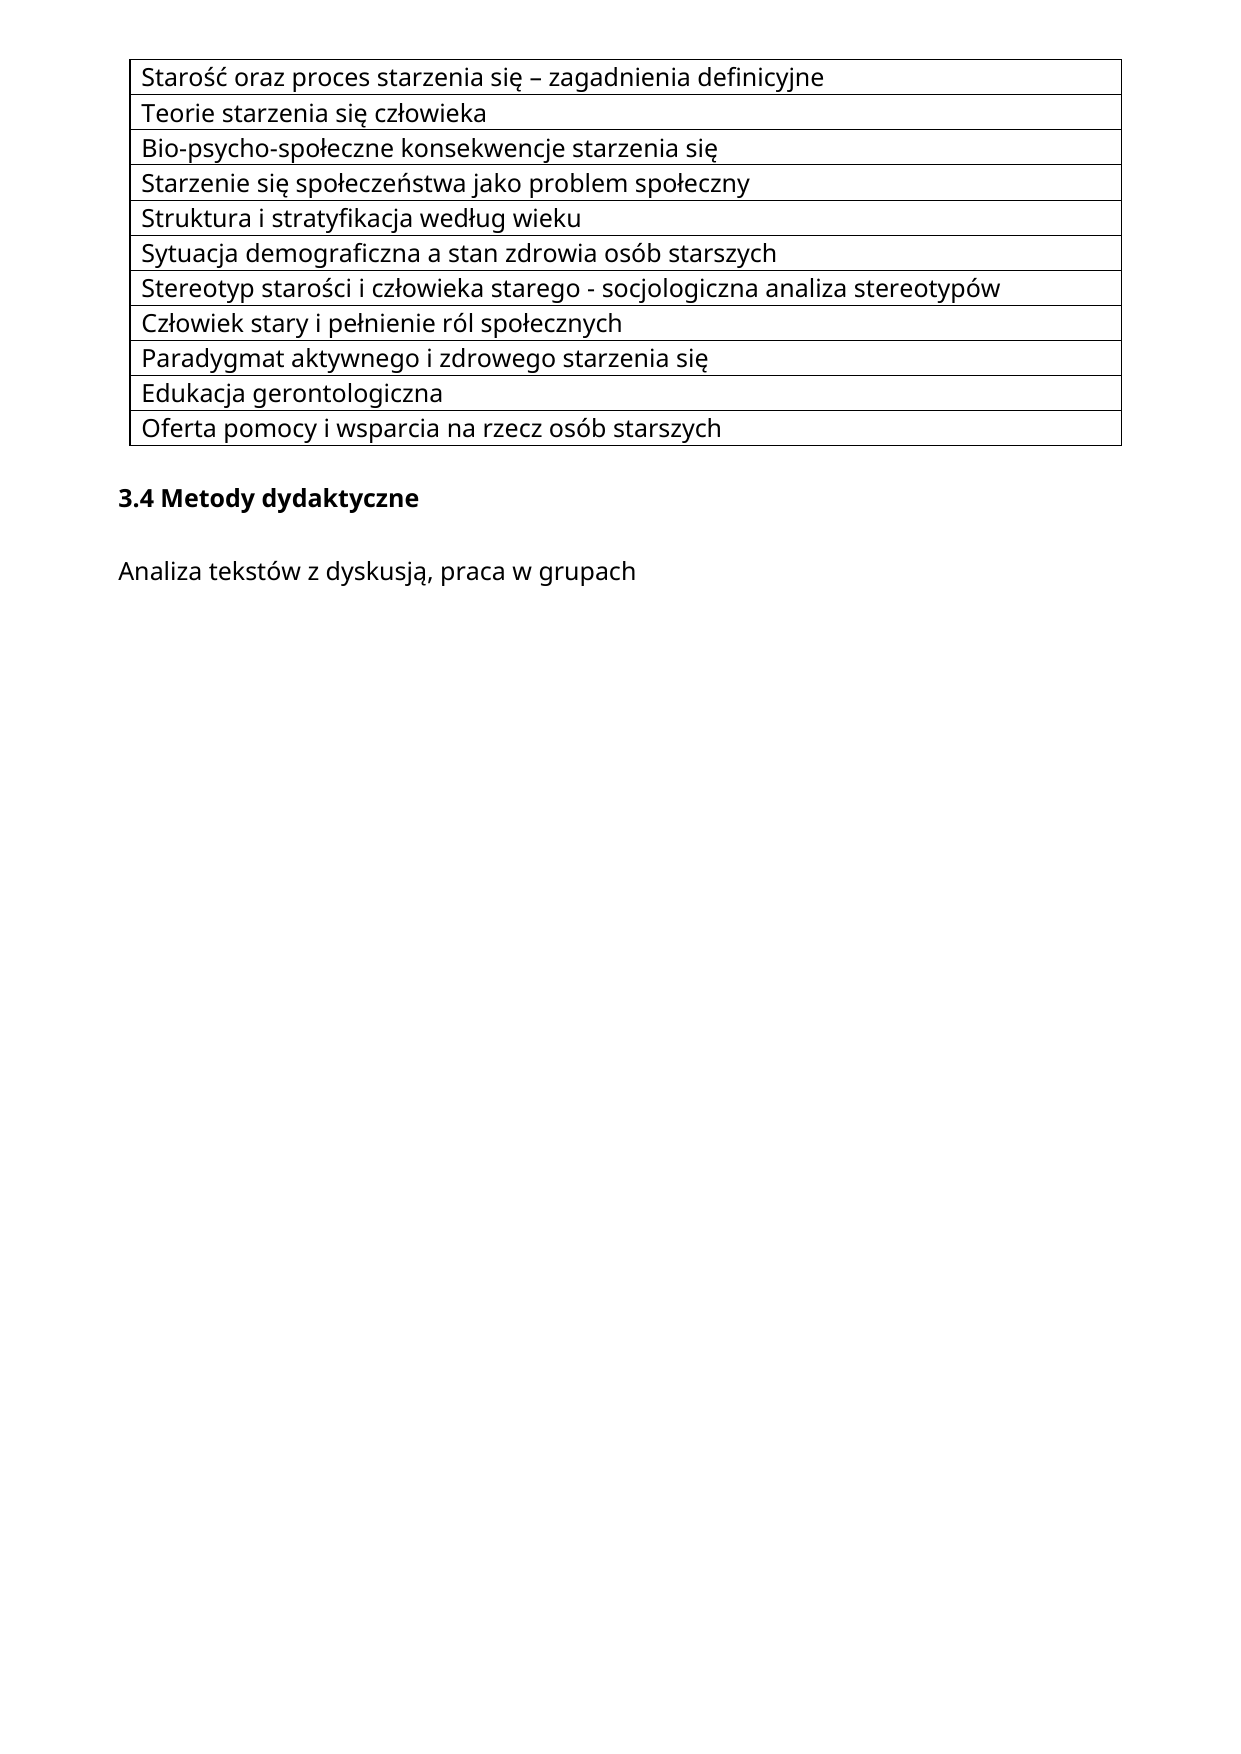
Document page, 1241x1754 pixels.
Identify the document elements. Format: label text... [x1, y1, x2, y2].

text 3.4 Metody dydaktyczne [118, 480, 1122, 514]
table_cell Człowiek stary i pełnienie ról społecznych [131, 306, 1121, 340]
table_cell Oferta pomocy i wsparcia na rzecz osób starszych [131, 411, 1121, 445]
table_cell Starzenie się społeczeństwa jako problem społeczny [131, 165, 1121, 199]
table_cell Stereotyp starości i człowieka starego - socjologiczna analiza stereotypów [131, 271, 1121, 305]
table_cell Starość oraz proces starzenia się – zagadnienia definicyjne [131, 60, 1121, 94]
table_cell Sytuacja demograficzna a stan zdrowia osób starszych [131, 236, 1121, 270]
table_cell Paradygmat aktywnego i zdrowego starzenia się [131, 341, 1121, 375]
table_cell Teorie starzenia się człowieka [131, 95, 1121, 129]
table_cell Struktura i stratyfikacja według wieku [131, 201, 1121, 234]
table_cell Bio-psycho-społeczne konsekwencje starzenia się [131, 130, 1121, 164]
table_cell Edukacja gerontologiczna [131, 376, 1121, 410]
text Analiza tekstów z dyskusją, praca w grupach [118, 553, 1122, 588]
